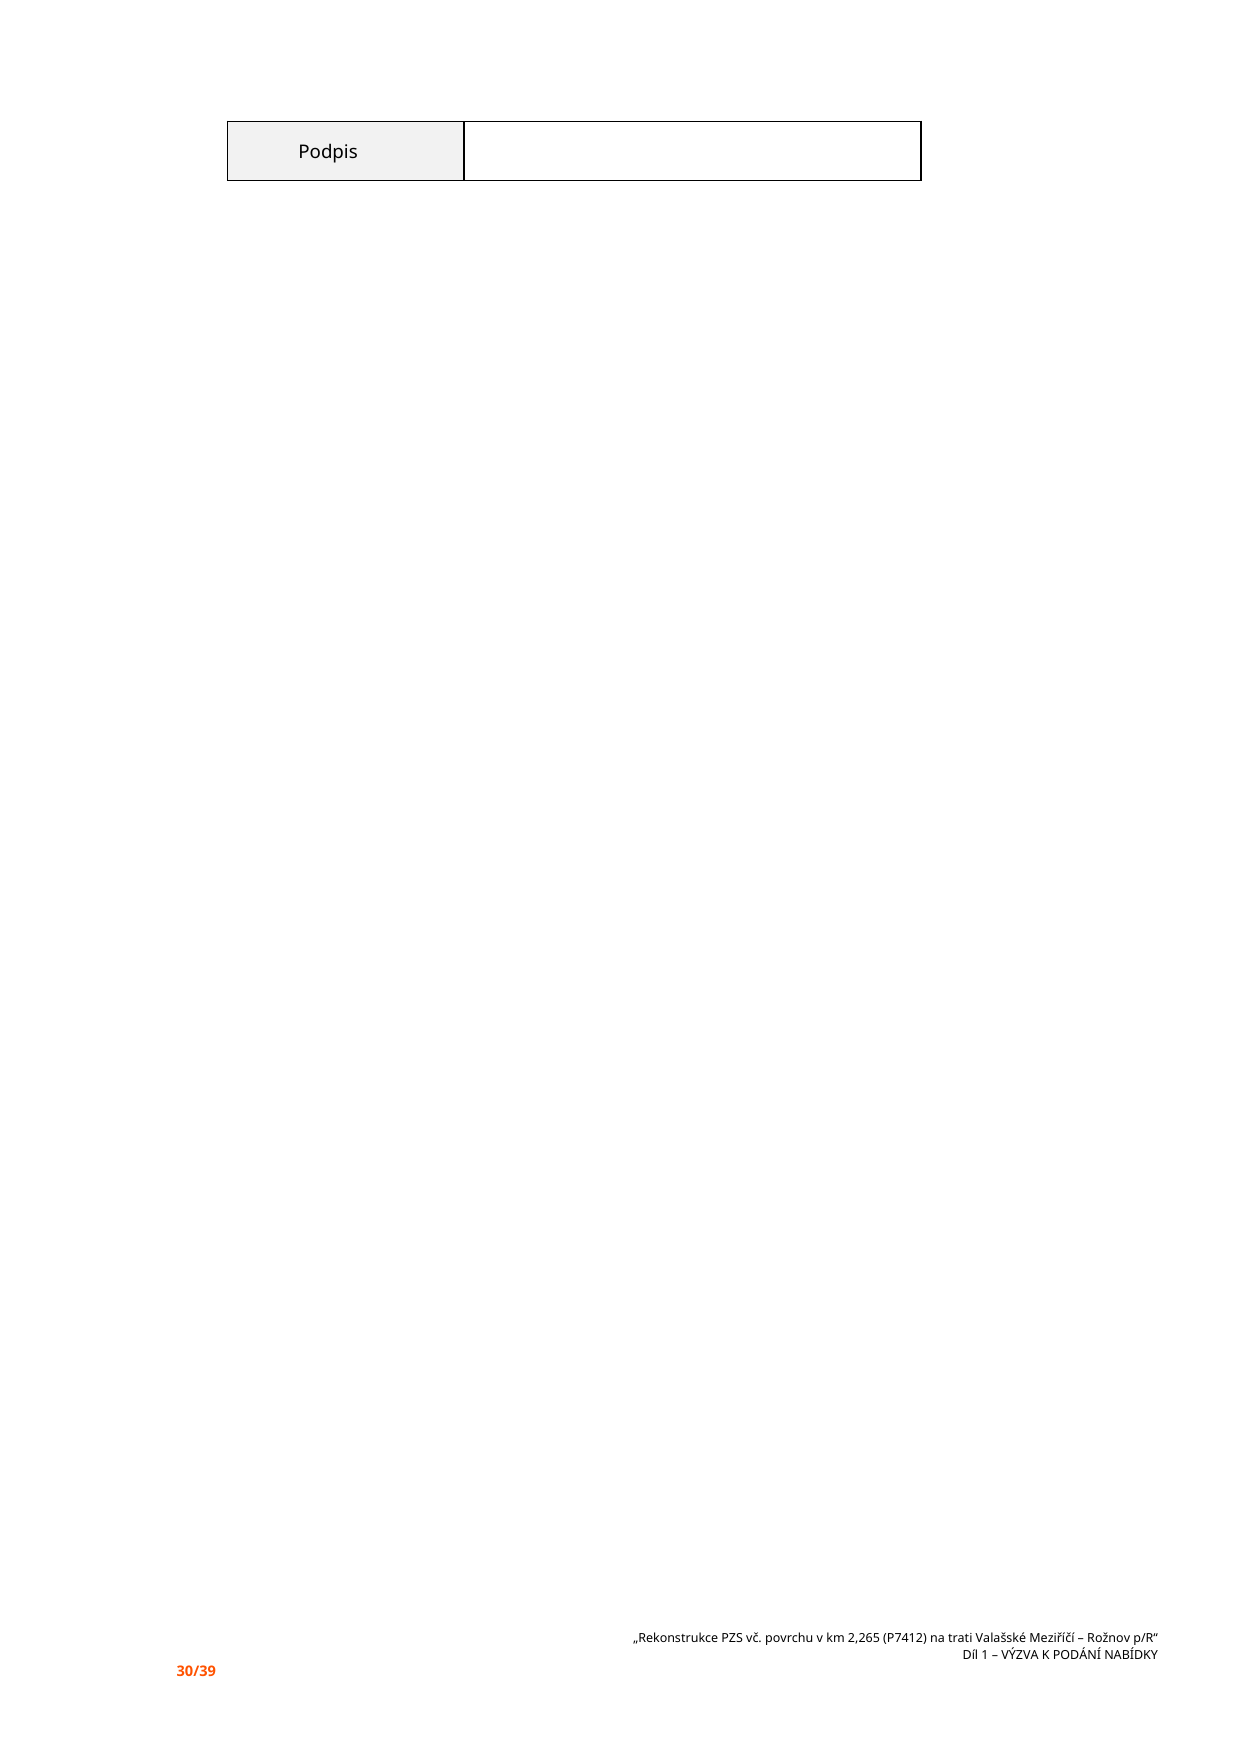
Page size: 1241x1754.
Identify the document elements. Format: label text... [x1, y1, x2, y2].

table_cell Podpis [228, 122, 463, 180]
table_cell [465, 122, 920, 180]
